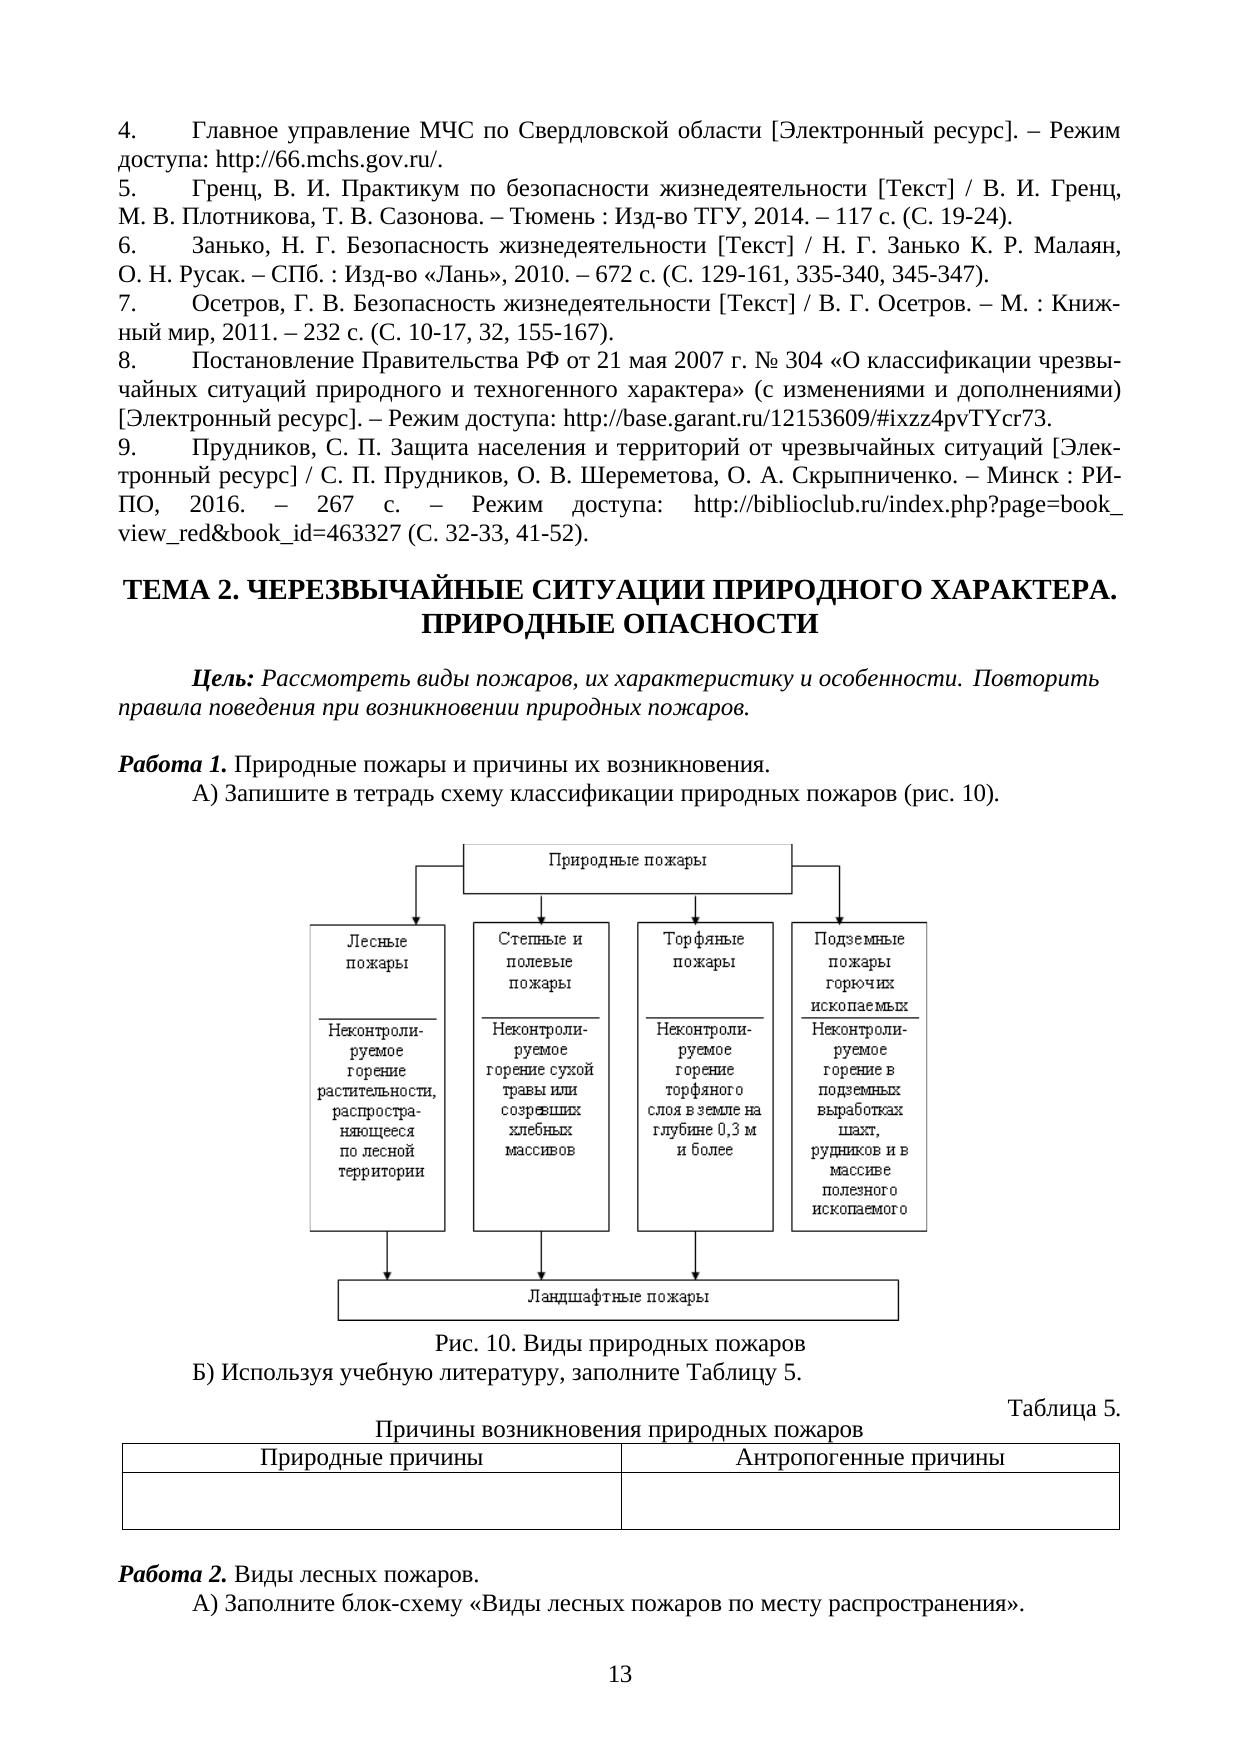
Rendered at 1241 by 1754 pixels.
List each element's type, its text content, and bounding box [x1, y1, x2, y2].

text Работа 1. Природные пожары и причины их возникновения. [118, 749, 1153, 778]
list Гренц, В. И. Практикум по безопасности жизнедеятельности [Текст] / В. И. Гренц, М. В. Плотникова, Т. В. Сазонова. – Тюмень : Изд-во ТГУ, 2014. – 117 с. (С. 19-24). [118, 173, 1122, 230]
subtitle ТЕМА 2. ЧЕРЕЗВЫЧАЙНЫЕ СИТУАЦИИ ПРИРОДНОГО ХАРАКТЕРА. ПРИРОДНЫЕ ОПАСНОСТИ [123, 572, 1153, 639]
list Осетров, Г. В. Безопасность жизнедеятельности [Текст] / В. Г. Осетров. – М. : Книж- ный мир, 2011. – 232 с. (С. 10-17, 32, 155-167). [118, 288, 1123, 345]
list Главное управление МЧС по Свердловской области [Электронный ресурс]. – Режим доступа: http://66.mchs.gov.ru/. [118, 115, 1122, 173]
table_cell [123, 1473, 621, 1529]
list Прудников, С. П. Защита населения и территорий от чрезвычайных ситуаций [Элек- тронный ресурс] / С. П. Прудников, О. В. Шереметова, О. А. Скрыпниченко. – Минск : РИ- ПО, 2016. – 267 с. – Режим доступа: http://biblioclub.ru/index.php?page=book_ view_red&book_id=463327 (С. 32-33, 41-52). [118, 432, 1123, 547]
text А) Запишите в тетрадь схему классификации природных пожаров (рис. 10). [192, 778, 1153, 807]
picture [309, 844, 928, 1321]
table_header Природные причины [123, 1444, 621, 1472]
list Занько, Н. Г. Безопасность жизнедеятельности [Текст] / Н. Г. Занько К. Р. Малаян, О. Н. Русак. – СПб. : Изд-во «Лань», 2010. – 672 с. (С. 129-161, 335-340, 345-347). [118, 230, 1123, 288]
text Цель: Рассмотреть виды пожаров, их характеристику и особенности. Повторить правила поведения при возникновении природных пожаров. [118, 663, 1153, 721]
text Работа 2. Виды лесных пожаров. [118, 1559, 1153, 1588]
list Постановление Правительства РФ от 21 мая 2007 г. № 304 «О классификации чрезвы- чайных ситуаций природного и техногенного характера» (с изменениями и дополнениями) [Электронный ресурс]. – Режим доступа: http://base.garant.ru/12153609/#ixzz4pvTYcr73. [118, 345, 1122, 432]
table_header Антропогенные причины [622, 1444, 1119, 1472]
text Таблица 5. [1007, 1393, 1153, 1422]
text А) Заполните блок-схему «Виды лесных пожаров по месту распространения». [192, 1588, 1153, 1617]
text Причины возникновения природных пожаров [375, 1414, 929, 1443]
text Рис. 10. Виды природных пожаров Б) Используя учебную литературу, заполните Таблицу 5. [192, 1328, 822, 1386]
table_cell [622, 1473, 1119, 1529]
